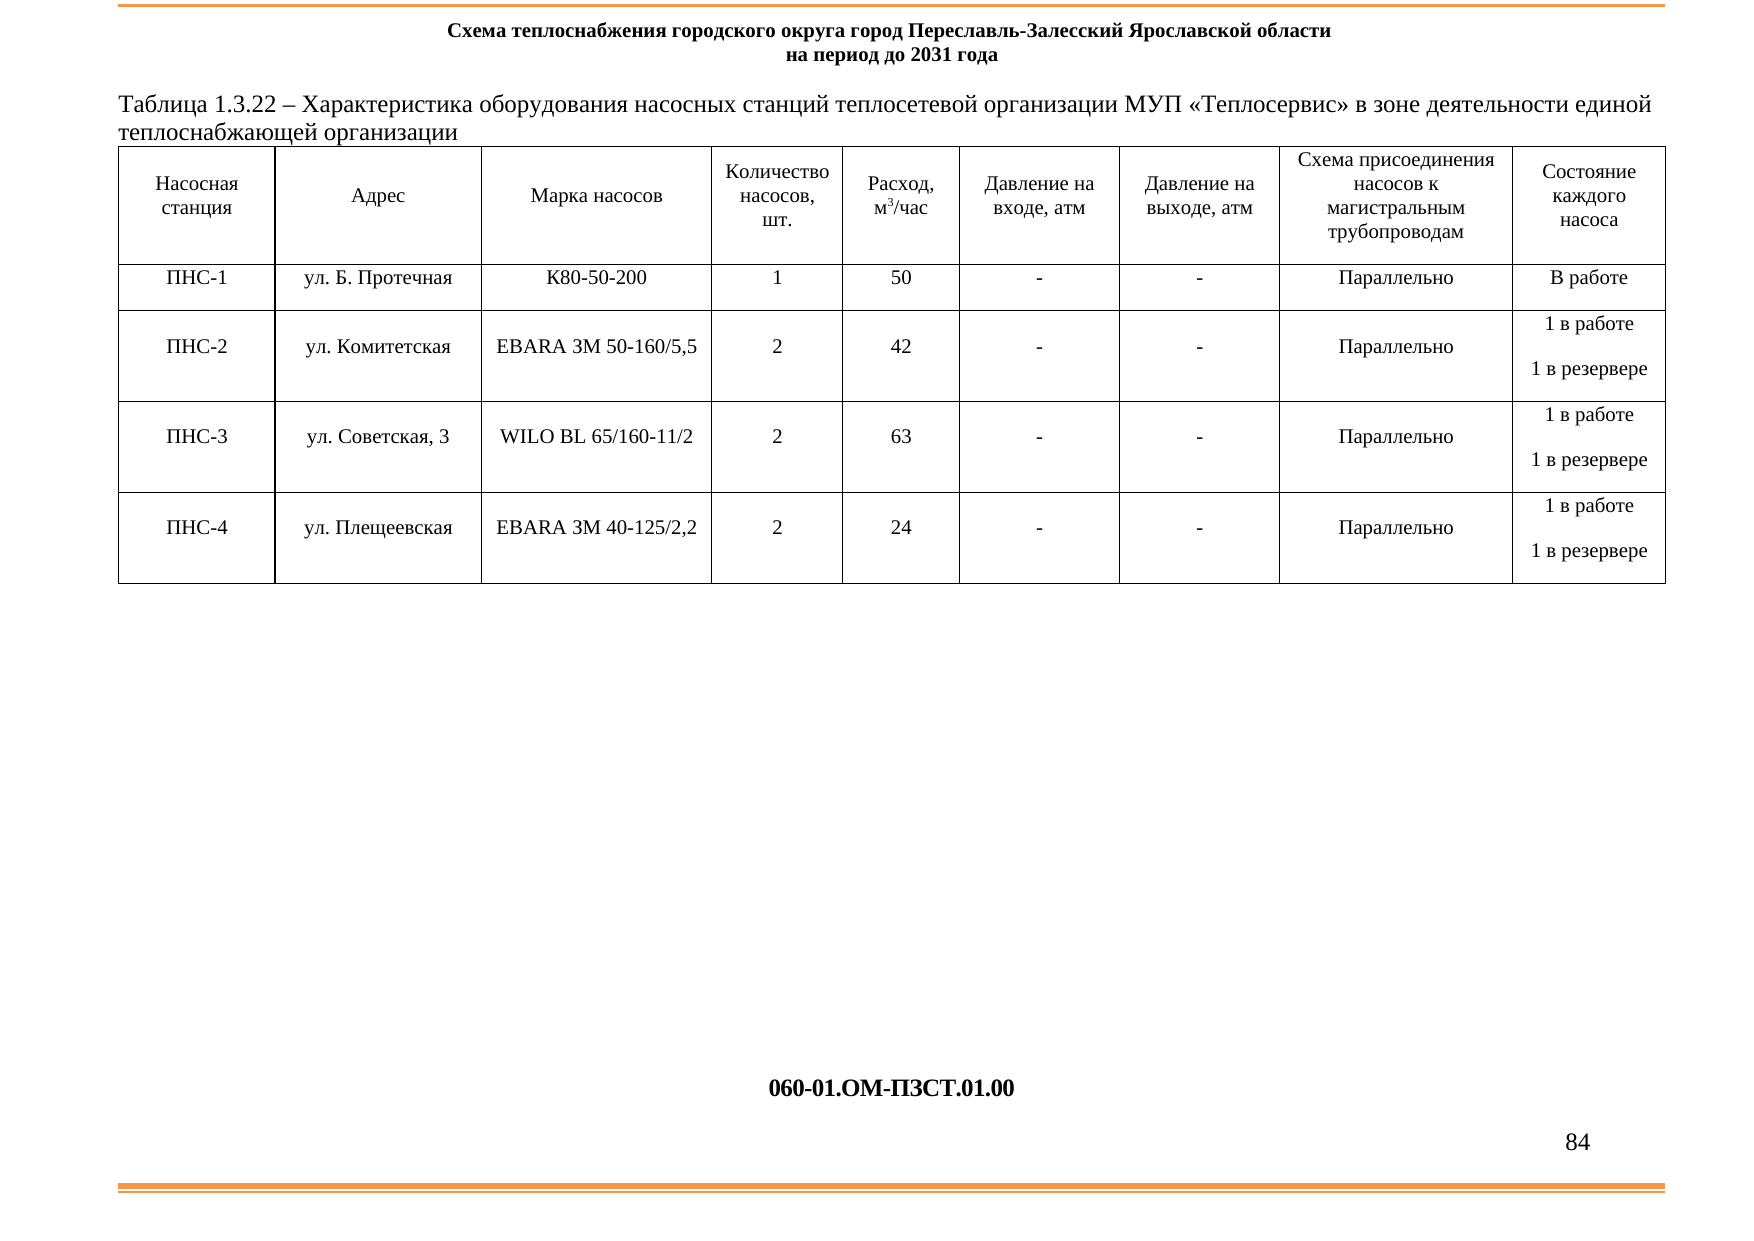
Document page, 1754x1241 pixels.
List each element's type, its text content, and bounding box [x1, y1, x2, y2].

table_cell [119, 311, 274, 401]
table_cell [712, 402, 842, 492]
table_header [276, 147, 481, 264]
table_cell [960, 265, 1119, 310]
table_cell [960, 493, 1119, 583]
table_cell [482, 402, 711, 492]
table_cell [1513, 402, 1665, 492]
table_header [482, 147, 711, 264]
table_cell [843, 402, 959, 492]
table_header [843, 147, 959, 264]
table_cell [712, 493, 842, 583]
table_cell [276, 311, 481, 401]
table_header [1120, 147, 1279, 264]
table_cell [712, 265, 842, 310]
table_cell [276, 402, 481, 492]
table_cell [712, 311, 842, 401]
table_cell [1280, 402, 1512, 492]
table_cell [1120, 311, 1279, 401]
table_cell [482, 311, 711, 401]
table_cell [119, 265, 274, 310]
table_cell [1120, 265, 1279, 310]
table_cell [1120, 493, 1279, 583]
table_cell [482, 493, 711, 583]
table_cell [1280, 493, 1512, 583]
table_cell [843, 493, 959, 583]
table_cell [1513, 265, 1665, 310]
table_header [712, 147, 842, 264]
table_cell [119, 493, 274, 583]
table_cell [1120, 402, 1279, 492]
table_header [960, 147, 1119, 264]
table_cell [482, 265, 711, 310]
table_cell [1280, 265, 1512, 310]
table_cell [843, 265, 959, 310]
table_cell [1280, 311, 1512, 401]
text Таблица 1.3. – Характеристика оборудования насосных станций теплосетевой организации МУП «Теплосервис» в зоне деятельности единой теплоснабжающей организации [118, 89, 1665, 146]
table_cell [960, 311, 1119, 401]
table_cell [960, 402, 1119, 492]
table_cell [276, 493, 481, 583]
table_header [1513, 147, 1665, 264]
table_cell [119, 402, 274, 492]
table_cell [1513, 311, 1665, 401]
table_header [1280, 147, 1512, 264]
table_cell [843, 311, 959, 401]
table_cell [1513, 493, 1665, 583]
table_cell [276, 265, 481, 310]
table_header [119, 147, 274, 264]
